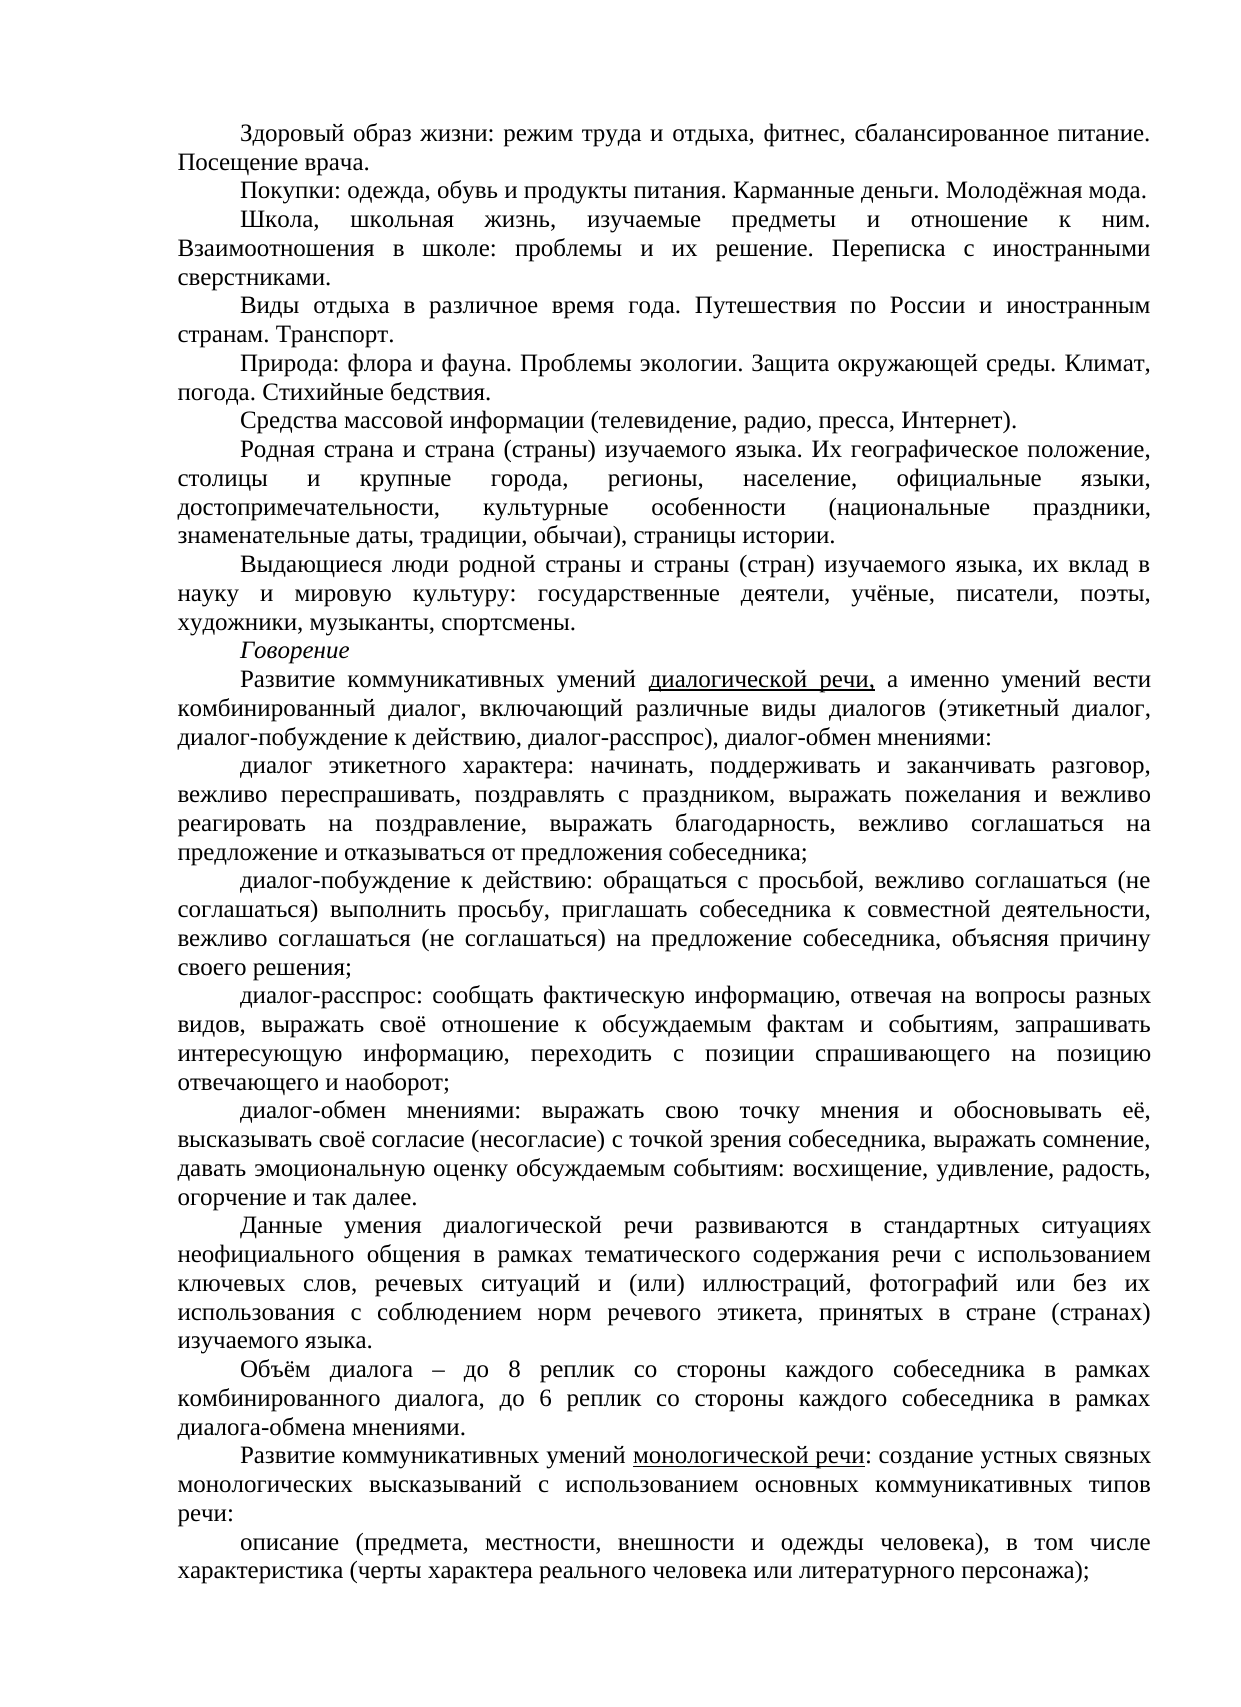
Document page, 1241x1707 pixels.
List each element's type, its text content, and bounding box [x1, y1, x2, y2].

text Природа: флора и фауна. Проблемы экологии. Защита окружающей среды. Климат, погода. Стихийные бедствия. [177, 348, 1152, 406]
text Объём диалога – до 8 реплик со стороны каждого собеседника в рамках комбинированного диалога, до 6 реплик со стороны каждого собеседника в рамках диалога-обмена мнениями. [177, 1354, 1152, 1441]
text Здоровый образ жизни: режим труда и отдыха, фитнес, сбалансированное питание. Посещение врача. [177, 118, 1152, 176]
text Виды отдыха в различное время года. Путешествия по России и иностранным странам. Транспорт. [177, 291, 1152, 348]
text Развитие коммуникативных умений диалогической речи, а именно умений вести комбинированный диалог, включающий различные виды диалогов (этикетный диалог, диалог-побуждение к действию, диалог-расспрос), диалог-обмен мнениями: [177, 664, 1152, 751]
text Данные умения диалогической речи развиваются в стандартных ситуациях неофициального общения в рамках тематического содержания речи с использованием ключевых слов, речевых ситуаций и (или) иллюстраций, фотографий или без их использования с соблюдением норм речевого этикета, принятых в стране (странах) изучаемого языка. [177, 1211, 1152, 1354]
text Средства массовой информации (телевидение, радио, пресса, Интернет). [177, 406, 1152, 434]
text Родная страна и страна (страны) изучаемого языка. Их географическое положение, столицы и крупные города, регионы, население, официальные языки, достопримечательности, культурные особенности (национальные праздники, знаменательные даты, традиции, обычаи), страницы истории. [177, 434, 1152, 549]
text Развитие коммуникативных умений монологической речи: создание устных связных монологических высказываний с использованием основных коммуникативных типов речи: [177, 1441, 1152, 1527]
text Школа, школьная жизнь, изучаемые предметы и отношение к ним. Взаимоотношения в школе: проблемы и их решение. Переписка с иностранными сверстниками. [177, 204, 1152, 291]
text Выдающиеся люди родной страны и страны (стран) изучаемого языка, их вклад в науку и мировую культуру: государственные деятели, учёные, писатели, поэты, художники, музыканты, спортсмены. [177, 549, 1152, 636]
text диалог-обмен мнениями: выражать свою точку мнения и обосновывать её, высказывать своё согласие (несогласие) с точкой зрения собеседника, выражать сомнение, давать эмоциональную оценку обсуждаемым событиям: восхищение, удивление, радость, огорчение и так далее. [177, 1096, 1152, 1211]
text описание (предмета, местности, внешности и одежды человека), в том числе характеристика (черты характера реального человека или литературного персонажа); [177, 1527, 1152, 1584]
text диалог-расспрос: сообщать фактическую информацию, отвечая на вопросы разных видов, выражать своё отношение к обсуждаемым фактам и событиям, запрашивать интересующую информацию, переходить с позиции спрашивающего на позицию отвечающего и наоборот; [177, 981, 1152, 1096]
text диалог этикетного характера: начинать, поддерживать и заканчивать разговор, вежливо переспрашивать, поздравлять с праздником, выражать пожелания и вежливо реагировать на поздравление, выражать благодарность, вежливо соглашаться на предложение и отказываться от предложения собеседника; [177, 751, 1152, 866]
text Покупки: одежда, обувь и продукты питания. Карманные деньги. Молодёжная мода. [177, 176, 1152, 204]
text Говорение [177, 636, 1152, 664]
text диалог-побуждение к действию: обращаться с просьбой, вежливо соглашаться (не соглашаться) выполнить просьбу, приглашать собеседника к совместной деятельности, вежливо соглашаться (не соглашаться) на предложение собеседника, объясняя причину своего решения; [177, 866, 1152, 981]
